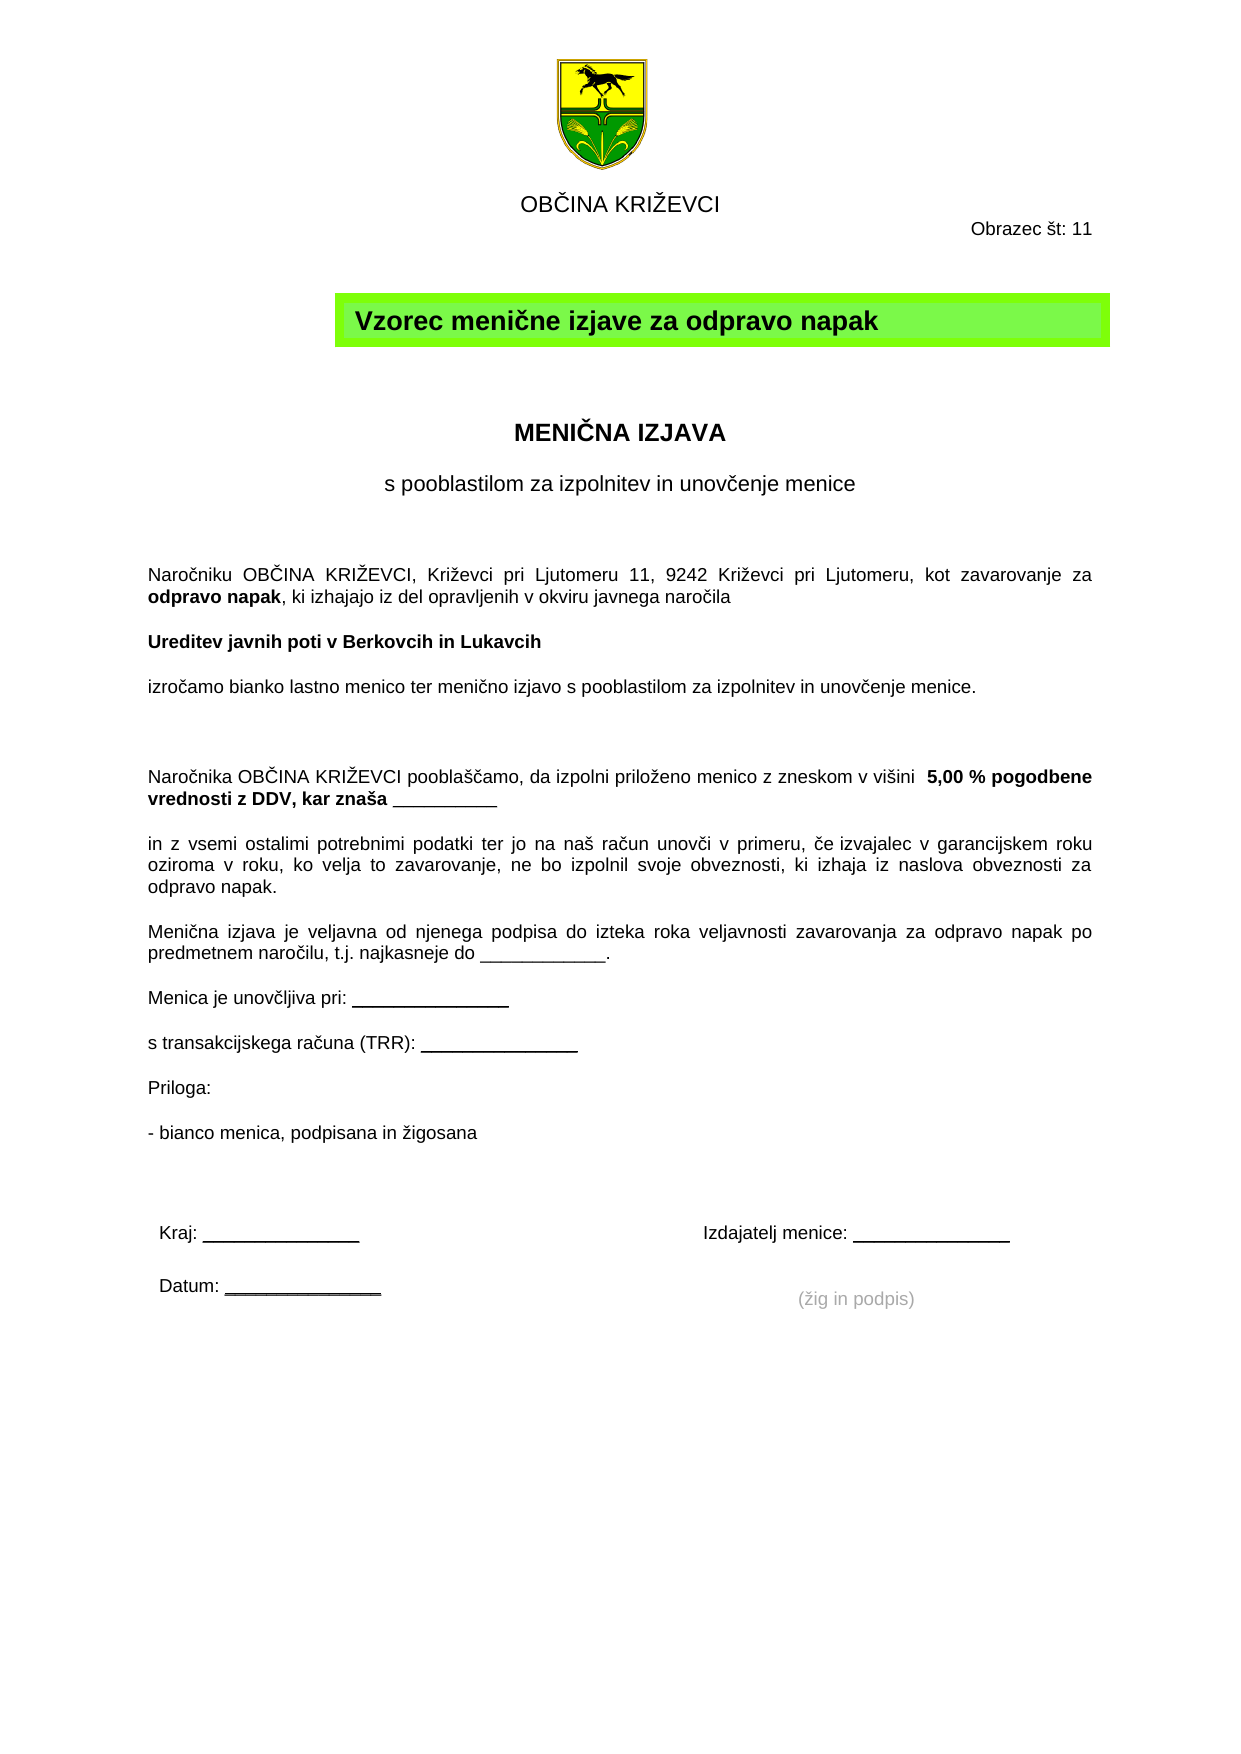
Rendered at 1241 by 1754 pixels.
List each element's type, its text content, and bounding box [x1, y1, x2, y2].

text Ureditev javnih poti v Berkovcih in Lukavcih [148, 631, 1092, 652]
text Priloga: [148, 1077, 1092, 1098]
table_header Izdajatelj menice: _______________ [620, 1212, 1092, 1251]
table_header Kraj: _______________ [148, 1212, 620, 1251]
table_cell (žig in podpis) [620, 1251, 1092, 1317]
subtitle Vzorec menične izjave za odpravo napak [344, 303, 1101, 338]
text s transakcijskega računa (TRR): _______________ [148, 1032, 1092, 1053]
text Naročniku OBČINA KRIŽEVCI, Križevci pri Ljutomeru 11, 9242 Križevci pri Ljutomeru, kot zavarovanje za odpravo napak, ki izhajajo iz del opravljenih v okviru javnega naročila [148, 564, 1092, 607]
text Menična izjava je veljavna od njenega podpisa do izteka roka veljavnosti zavarovanja za odpravo napak po predmetnem naročilu, t.j. najkasneje do ____________. [148, 920, 1092, 963]
table_cell Datum: _______________ [148, 1251, 620, 1317]
text s pooblastilom za izpolnitev in unovčenje menice [148, 471, 1092, 496]
text Naročnika OBČINA KRIŽEVCI pooblaščamo, da izpolni priloženo menico z zneskom v višini 5,00 % pogodbene vrednosti z DDV, kar znaša __________ [148, 766, 1092, 809]
text izročamo bianko lastno menico ter menično izjavo s pooblastilom za izpolnitev in unovčenje menice. [148, 676, 1092, 697]
text - bianco menica, podpisana in žigosana [148, 1122, 1092, 1143]
text MENIČNA IZJAVA [148, 418, 1092, 447]
text Menica je unovčljiva pri: _______________ [148, 987, 1092, 1008]
text in z vsemi ostalimi potrebnimi podatki ter jo na naš račun unovči v primeru, če izvajalec v garancijskem roku oziroma v roku, ko velja to zavarovanje, ne bo izpolnil svoje obveznosti, ki izhaja iz naslova obveznosti za odpravo napak. [148, 832, 1092, 897]
picture [556, 59, 648, 170]
text Obrazec št: 11 [148, 217, 1092, 239]
